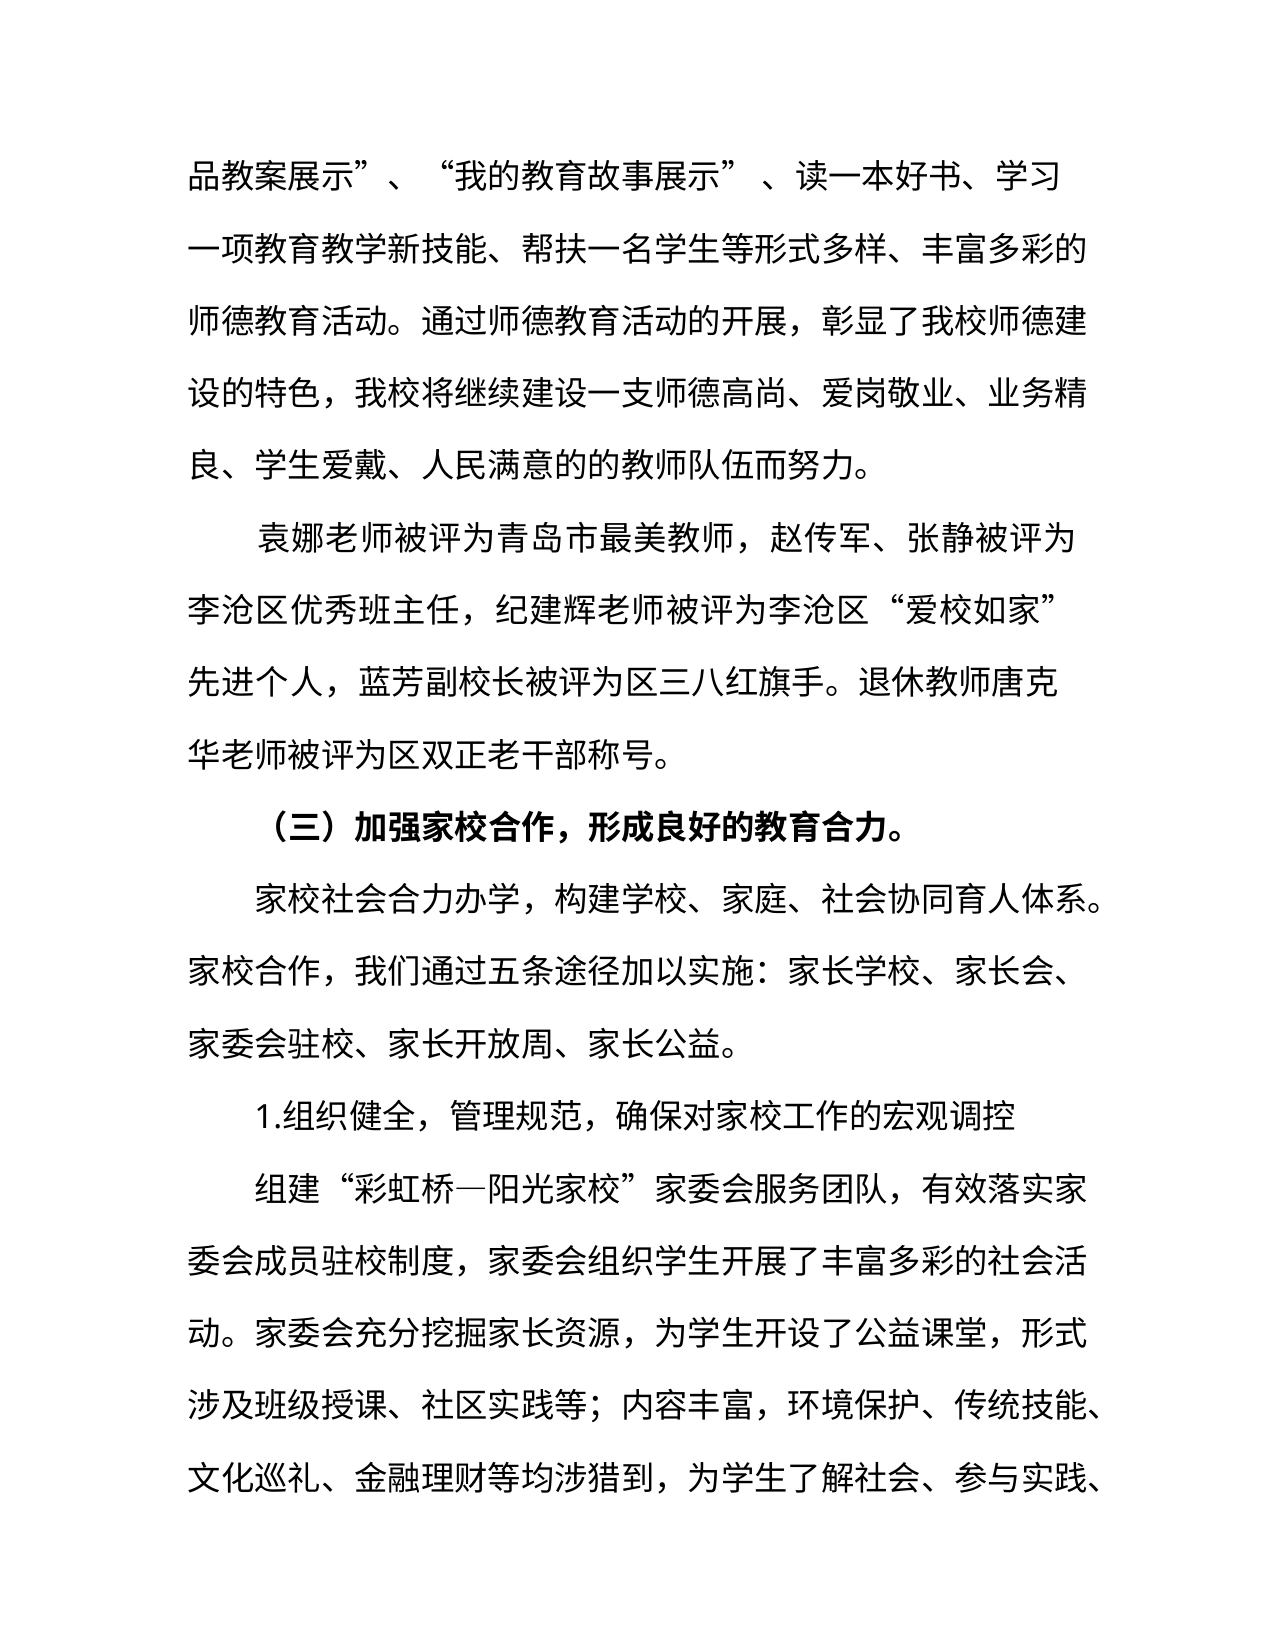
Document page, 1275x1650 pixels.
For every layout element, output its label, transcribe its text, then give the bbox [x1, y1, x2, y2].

text 1.组织健全，管理规范，确保对家校工作的宏观调控 [187, 1090, 1087, 1138]
text 家校社会合力办学，构建学校、家庭、社会协同育人体系。家校合作，我们通过五条途径加以实施：家长学校、家长会、家委会驻校、家长开放周、家长公益。 [187, 873, 1087, 1066]
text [187, 1162, 1087, 1500]
text 袁娜老师被评为青岛市最美教师，赵传军、张静被评为李沧区优秀班主任，纪建辉老师被评为李沧区“爱校如家”先进个人，蓝芳副校长被评为区三八红旗手。退休教师唐克华老师被评为区双正老干部称号。 [187, 511, 1087, 777]
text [187, 150, 1087, 487]
text （三）加强家校合作，形成良好的教育合力。 [187, 801, 1087, 849]
